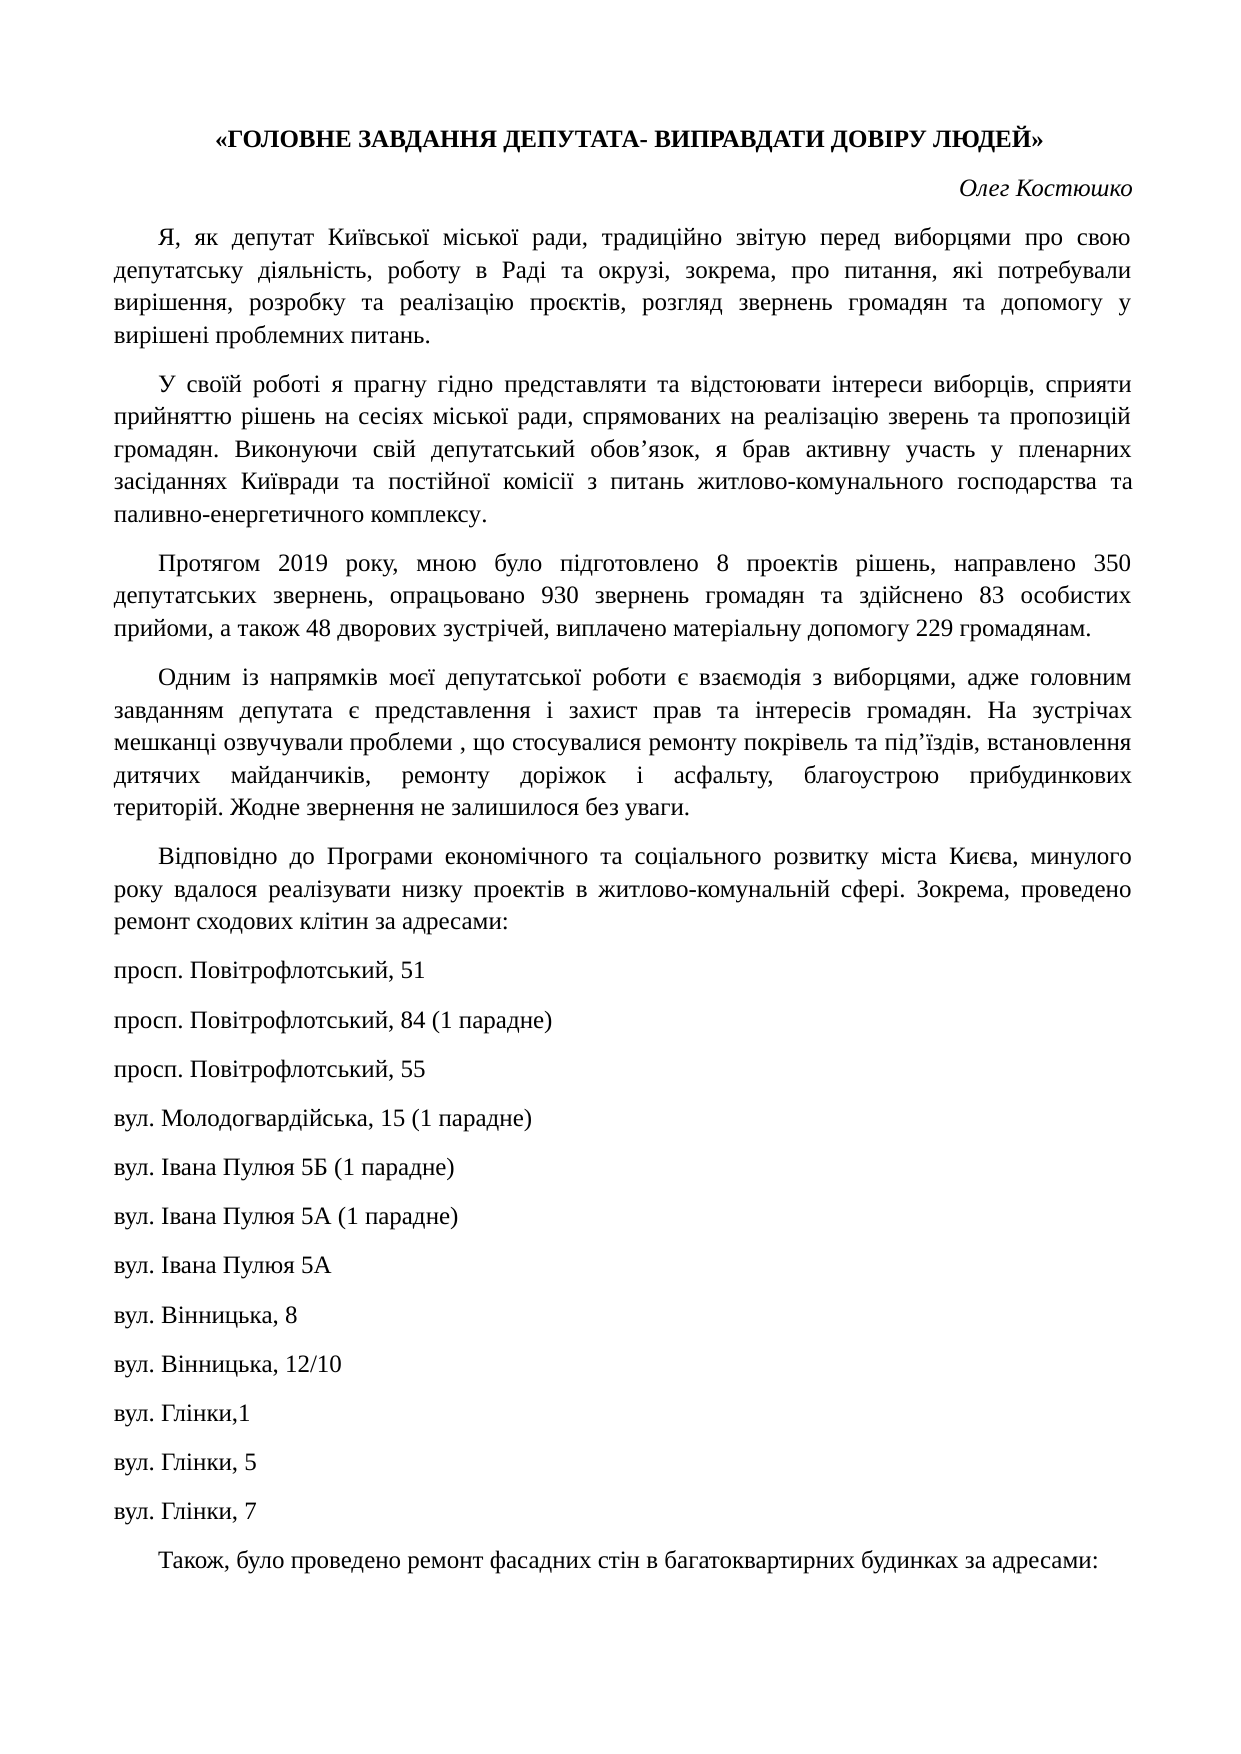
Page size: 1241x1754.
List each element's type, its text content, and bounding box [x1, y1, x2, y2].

text просп. Повітрофлотський, 55 [114, 1052, 1132, 1084]
text просп. Повітрофлотський, 84 (1 парадне) [114, 1003, 1132, 1035]
text Олег Костюшко [114, 171, 1132, 204]
text вул. Івана Пулюя 5А (1 парадне) [114, 1199, 1132, 1232]
text Я, як депутат Київської міської ради, традиційно звітую перед виборцями про свою депутатську діяльність, роботу в Раді та окрузі, зокрема, про питання, які потребували вирішення, розробку та реалізацію проєктів, розгляд звернень громадян та допомогу у вирішені проблемних питань. [114, 220, 1132, 350]
text У своїй роботі я прагну гідно представляти та відстоювати інтереси виборців, сприяти прийняттю рішень на сесіях міської ради, спрямованих на реалізацію зверень та пропозицій громадян. Виконуючи свій депутатський обов’язок, я брав активну участь у пленарних засіданнях Київради та постійної комісії з питань житлово-комунального господарства та паливно-енергетичного комплексу. [114, 367, 1132, 529]
text Відповідно до Програми економічного та соціального розвитку міста Києва, минулого року вдалося реалізувати низку проектів в житлово-комунальній сфері. Зокрема, проведено ремонт сходових клітин за адресами: [114, 839, 1132, 937]
text вул. Молодогвардійська, 15 (1 парадне) [114, 1101, 1132, 1134]
text вул. Глінки,1 [114, 1396, 1132, 1429]
text просп. Повітрофлотський, 51 [114, 954, 1132, 986]
text Протягом 2019 року, мною було підготовлено 8 проектів рішень, направлено 350 депутатських звернень, опрацьовано 930 звернень громадян та здійснено 83 особистих прийоми, а також 48 дворових зустрічей, виплачено матеріальну допомогу 229 громадянам. [114, 546, 1132, 644]
text «ГОЛОВНЕ ЗАВДАННЯ ДЕПУТАТА- ВИПРАВДАТИ ДОВІРУ ЛЮДЕЙ» [114, 122, 1132, 154]
text вул. Івана Пулюя 5А [114, 1249, 1132, 1281]
text вул. Івана Пулюя 5Б (1 парадне) [114, 1150, 1132, 1183]
text Також, було проведено ремонт фасадних стін в багатоквартирних будинках за адресами: [114, 1544, 1132, 1576]
text Одним із напрямків моєї депутатської роботи є взаємодія з виборцями, адже головним завданням депутата є представлення і захист прав та інтересів громадян. На зустрічах мешканці озвучували проблеми , що стосувалися ремонту покрівель та під’їздів, встановлення дитячих майданчиків, ремонту доріжок і асфальту, благоустрою прибудинкових територій. Жодне звернення не залишилося без уваги. [114, 660, 1132, 823]
text вул. Глінки, 5 [114, 1445, 1132, 1478]
text вул. Вінницька, 12/10 [114, 1347, 1132, 1379]
text вул. Вінницька, 8 [114, 1298, 1132, 1330]
text вул. Глінки, 7 [114, 1494, 1132, 1527]
